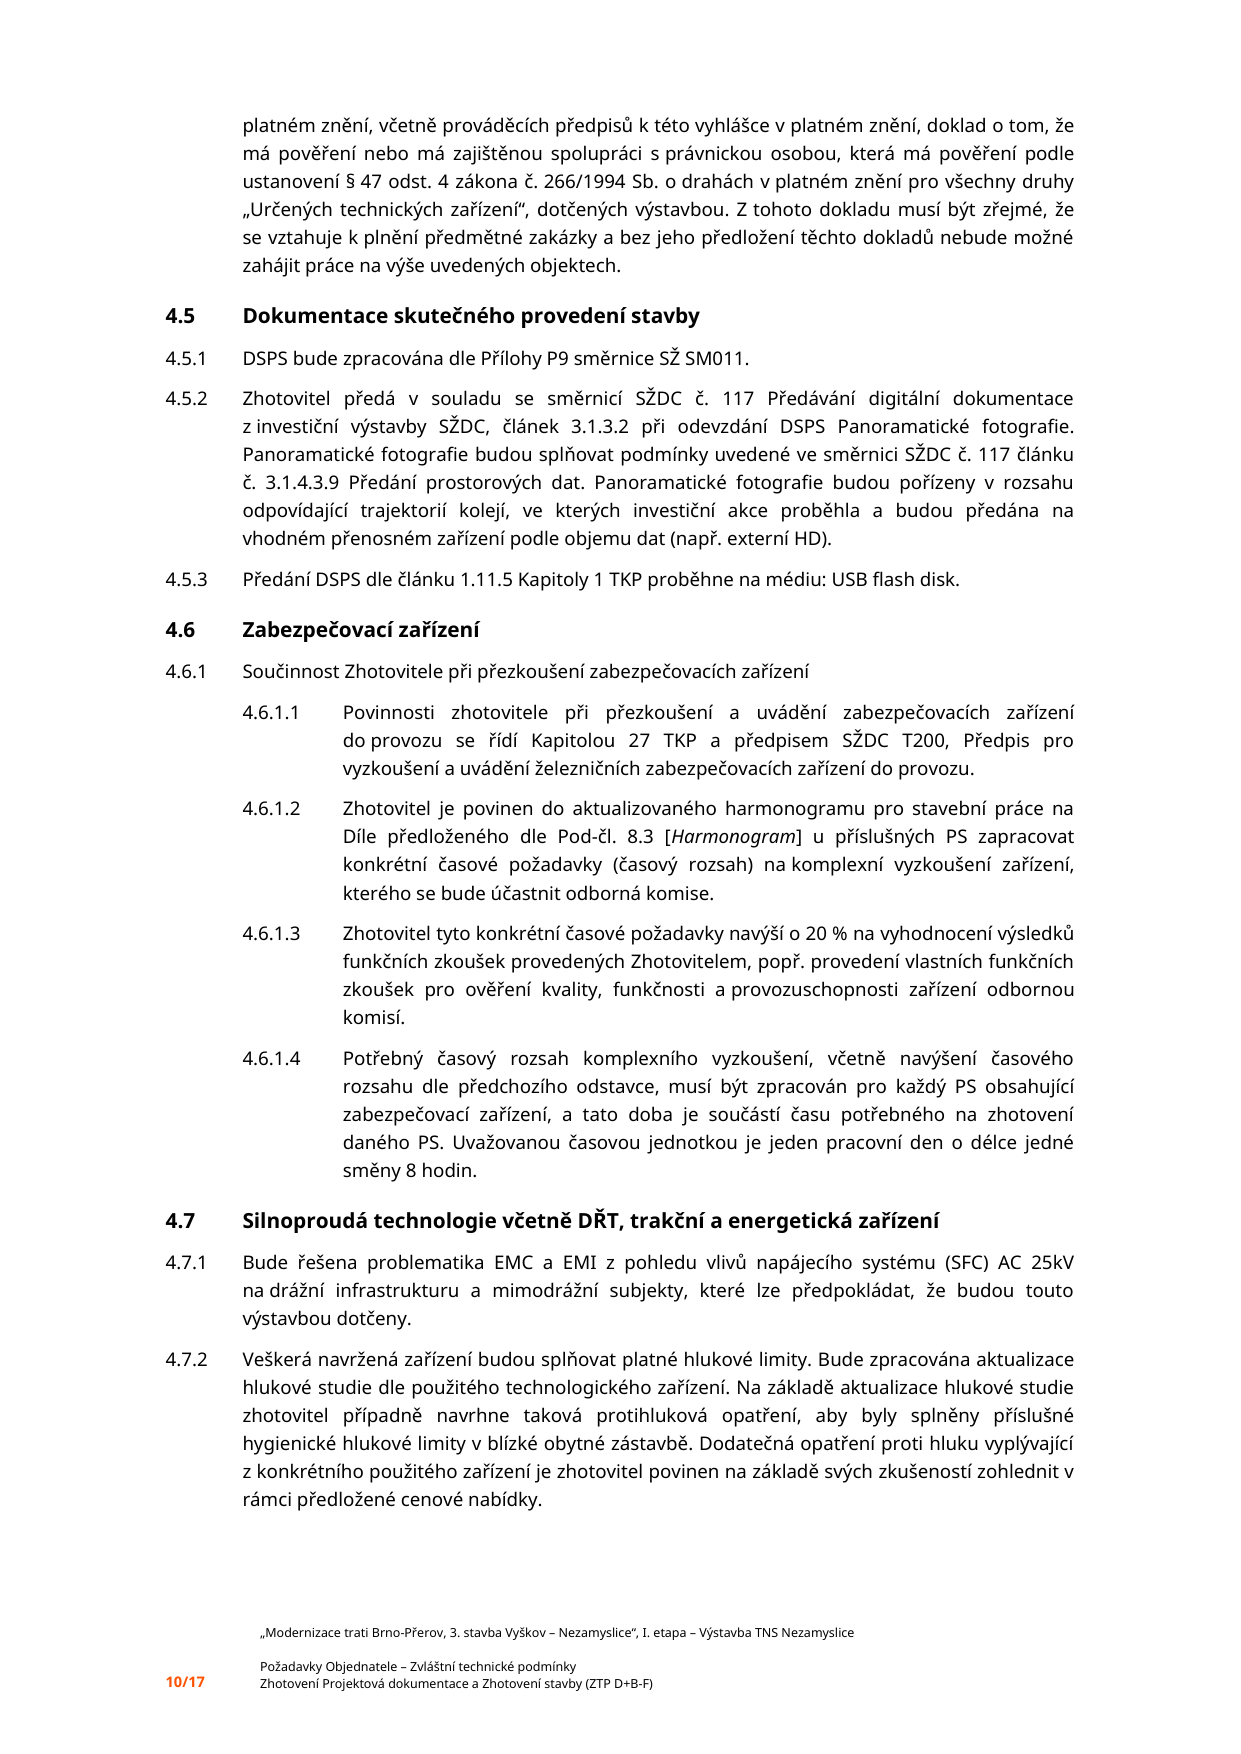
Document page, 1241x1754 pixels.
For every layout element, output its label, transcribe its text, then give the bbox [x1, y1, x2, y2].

text Zhotovitel tyto konkrétní časové požadavky navýší o 20 % na vyhodnocení výsledků funkčních zkoušek provedených Zhotovitelem, popř. provedení vlastních funkčních zkoušek pro ověření kvality, funkčnosti a provozuschopnosti zařízení odbornou komisí. [242, 920, 1075, 1030]
text Zabezpečovací zařízení [165, 615, 1075, 643]
text DSPS bude zpracována dle Přílohy P9 směrnice SŽ SM011. [165, 345, 1075, 370]
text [165, 112, 1075, 278]
text Dokumentace skutečného provedení stavby [165, 301, 1075, 329]
text Zhotovitel je povinen do aktualizovaného harmonogramu pro stavební práce na Díle předloženého dle Pod-čl. 8.3 [Harmonogram] u příslušných PS zapracovat konkrétní časové požadavky (časový rozsah) na komplexní vyzkoušení zařízení, kterého se bude účastnit odborná komise. [242, 796, 1075, 905]
text Silnoproudá technologie včetně DŘT, trakční a energetická zařízení [165, 1206, 1075, 1234]
text Zhotovitel předá v souladu se směrnicí SŽDC č. 117 Předávání digitální dokumentace z investiční výstavby SŽDC, článek 3.1.3.2 při odevzdání DSPS Panoramatické fotografie. Panoramatické fotografie budou splňovat podmínky uvedené ve směrnici SŽDC č. 117 článku č. 3.1.4.3.9 Předání prostorových dat. Panoramatické fotografie budou pořízeny v rozsahu odpovídající trajektorií kolejí, ve kterých investiční akce proběhla a budou předána na vhodném přenosném zařízení podle objemu dat (např. externí HD). [165, 385, 1075, 551]
text Potřebný časový rozsah komplexního vyzkoušení, včetně navýšení časového rozsahu dle předchozího odstavce, musí být zpracován pro každý PS obsahující zabezpečovací zařízení, a tato doba je součástí času potřebného na zhotovení daného PS. Uvažovanou časovou jednotkou je jeden pracovní den o délce jedné směny 8 hodin. [242, 1045, 1075, 1182]
text Součinnost Zhotovitele při přezkoušení zabezpečovacích zařízení [165, 659, 1075, 684]
text Předání DSPS dle článku 1.11.5 Kapitoly 1 TKP proběhne na médiu: USB flash disk. [165, 566, 1075, 592]
text Povinnosti zhotovitele při přezkoušení a uvádění zabezpečovacích zařízení do provozu se řídí Kapitolou 27 TKP a předpisem SŽDC T200, Předpis pro vyzkoušení a uvádění železničních zabezpečovacích zařízení do provozu. [242, 699, 1075, 781]
text Bude řešena problematika EMC a EMI z pohledu vlivů napájecího systému (SFC) AC 25kV na drážní infrastrukturu a mimodrážní subjekty, které lze předpokládat, že budou touto výstavbou dotčeny. [165, 1249, 1075, 1331]
